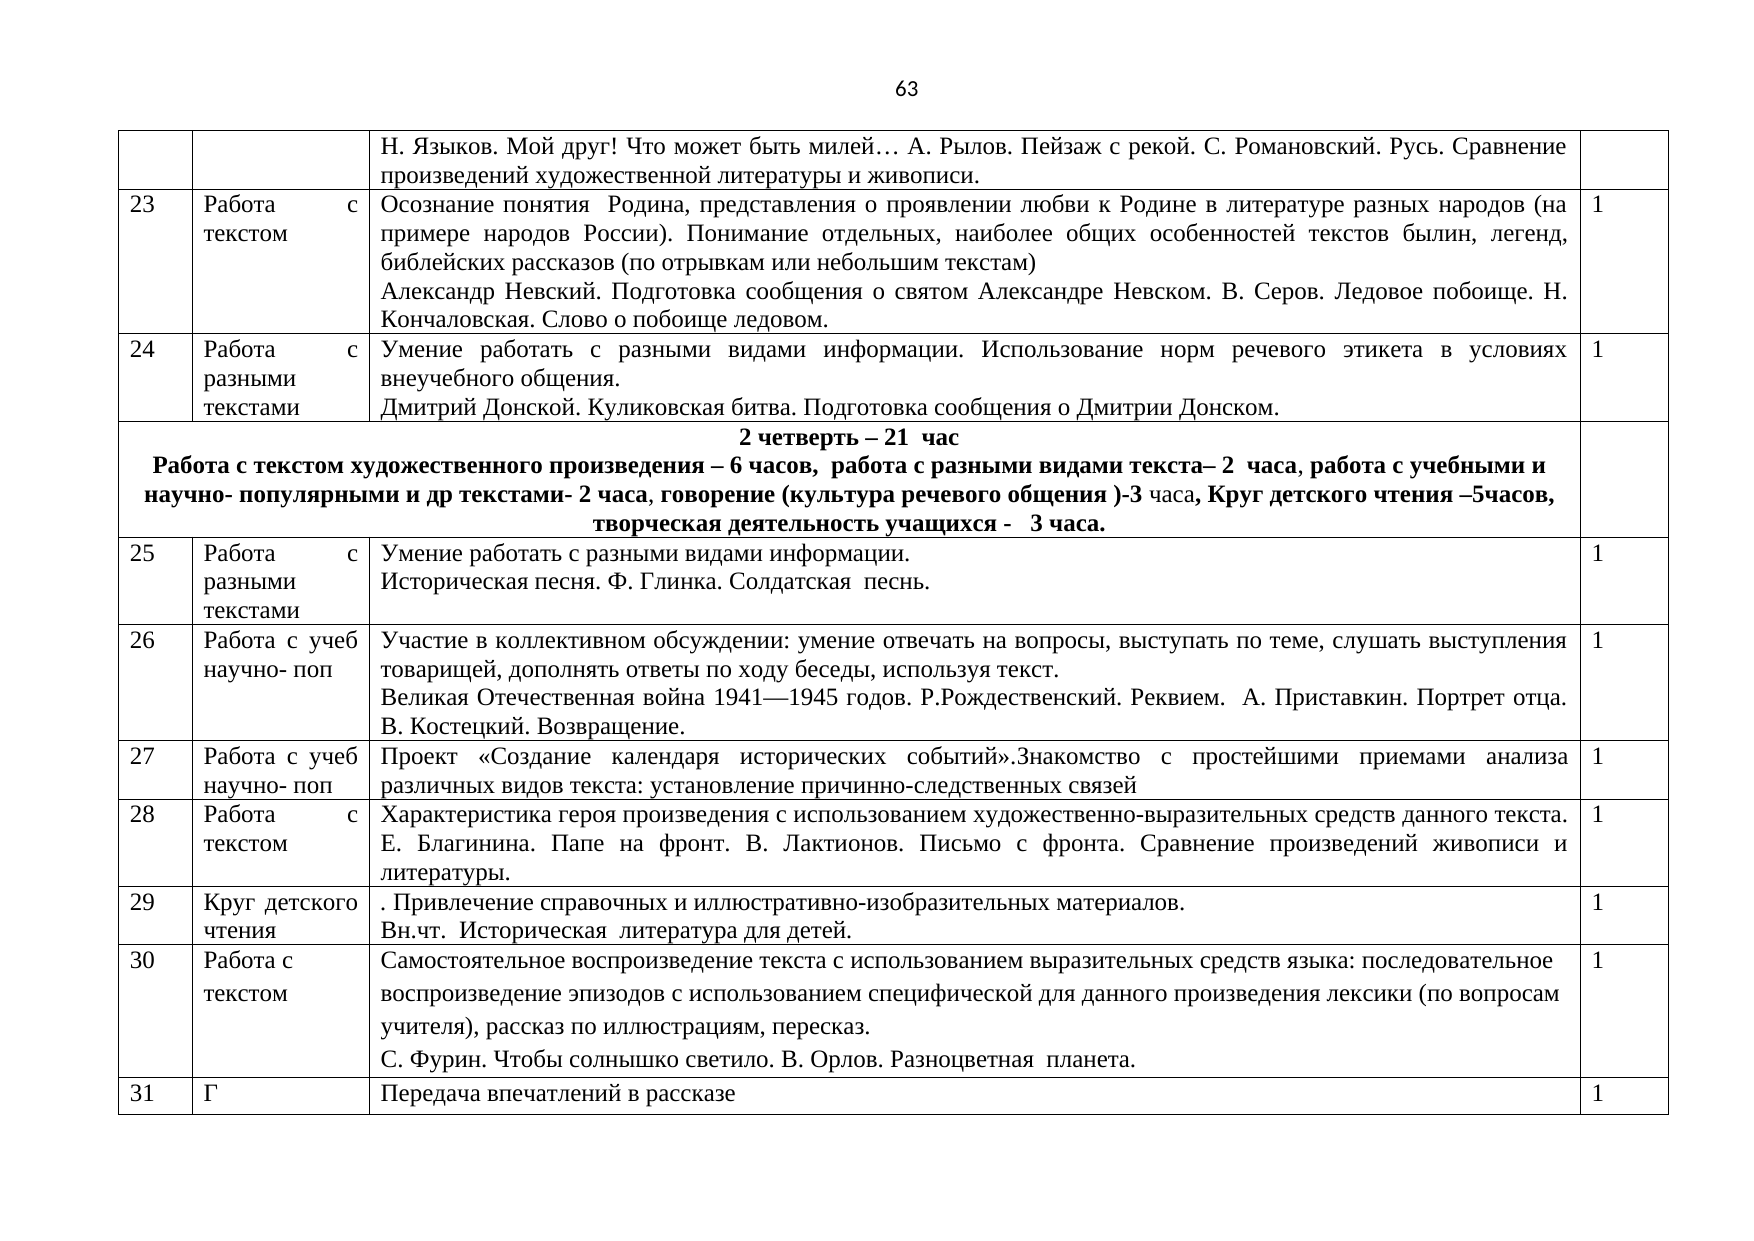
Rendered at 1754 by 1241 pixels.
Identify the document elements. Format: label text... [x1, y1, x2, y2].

table_cell 28 [119, 800, 192, 886]
table_cell 1 [1581, 538, 1668, 624]
table_cell 31 [119, 1078, 192, 1113]
table_cell Г [193, 1078, 369, 1113]
table_cell 22 [119, 131, 192, 188]
table_cell 29 [119, 887, 192, 944]
table_cell 23 [119, 190, 192, 333]
table_cell Участие в коллективном обсуждении: умение отвечать на вопросы, выступать по теме, слушать выступления товарищей, дополнять ответы по ходу беседы, используя текст. Великая Отечественная война 1941—1945 годов. Р.Рождественский. Реквием. А. Приставкин. Портрет отца. В. Костецкий. Возвращение. [370, 625, 1580, 740]
table_cell Умение работать с разными видами информации. Историческая песня. Ф. Глинка. Солдатская песнь. [370, 538, 1580, 624]
table_cell Работа с разными текстами [193, 538, 369, 624]
table_cell Осознание понятия Родина, представления о проявлении любви к Родине в литературе разных народов (на примере народов России). Понимание отдельных, наиболее общих особенностей текстов былин, легенд, библейских рассказов (по отрывкам или небольшим текстам) Александр Невский. Подготовка сообщения о святом Александре Невском. В. Серов. Ледовое побоище. Н. Кончаловская. Слово о побоище ледовом. [370, 190, 1580, 333]
table_cell 25 [119, 538, 192, 624]
table_cell 1 [1581, 131, 1668, 188]
table_cell Круг детского чтения [193, 887, 369, 944]
table_cell 1 [1581, 887, 1668, 944]
table_cell 1 [1581, 190, 1668, 333]
table_cell . Привлечение справочных и иллюстративно-изобразительных материалов. Вн.чт. Историческая литература для детей. [370, 887, 1580, 944]
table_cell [370, 131, 1580, 188]
table_cell Работа с разными текстами [193, 334, 369, 421]
table_cell 1 [1581, 334, 1668, 421]
table_cell Работа с учеб научно- поп [193, 625, 369, 740]
table_cell 1 [1581, 741, 1668, 798]
table_cell Проект «Создание календаря исторических событий».Знакомство с простейшими приемами анализа различных видов текста: установление причинно-следственных связей [370, 741, 1580, 798]
table_cell [1581, 422, 1668, 537]
table_cell 1 [1581, 945, 1668, 1077]
table_cell 1 [1581, 1078, 1668, 1113]
table_cell 26 [119, 625, 192, 740]
table_cell Работа с текстом [193, 190, 369, 333]
table_cell Г [193, 131, 369, 188]
table_cell 1 [1581, 800, 1668, 886]
table_cell 27 [119, 741, 192, 798]
table_cell Работа с текстом [193, 800, 369, 886]
table_cell 30 [119, 945, 192, 1077]
table_cell 24 [119, 334, 192, 421]
table_cell Характеристика героя произведения с использованием художественно-выразительных средств данного текста. Е. Благинина. Папе на фронт. В. Лактионов. Письмо с фронта. Сравнение произведений живописи и литературы. [370, 800, 1580, 886]
table_cell Работа с текстом [193, 945, 369, 1077]
table_cell 2 четверть – 21 час Работа с текстом художественного произведения – 6 часов, работа с разными видами текста– 2 часа, работа с учебными и научно- популярными и др текстами- 2 часа, говорение (культура речевого общения )-3 часа, Круг детского чтения –5часов, творческая деятельность учащихся - 3 часа. [119, 422, 1580, 537]
table_cell Работа с учеб научно- поп [193, 741, 369, 798]
table_cell Самостоятельное воспроизведение текста с использованием выразительных средств языка: последовательное воспроизведение эпизодов с использованием специфической для данного произведения лексики (по вопросам учителя), рассказ по иллюстрациям, пересказ. С. Фурин. Чтобы солнышко светило. В. Орлов. Разноцветная планета. [370, 945, 1580, 1077]
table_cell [370, 1078, 1580, 1113]
table_cell Умение работать с разными видами информации. Использование норм речевого этикета в условиях внеучебного общения. Дмитрий Донской. Куликовская битва. Подготовка сообщения о Дмитрии Донском. [370, 334, 1580, 421]
table_cell 1 [1581, 625, 1668, 740]
